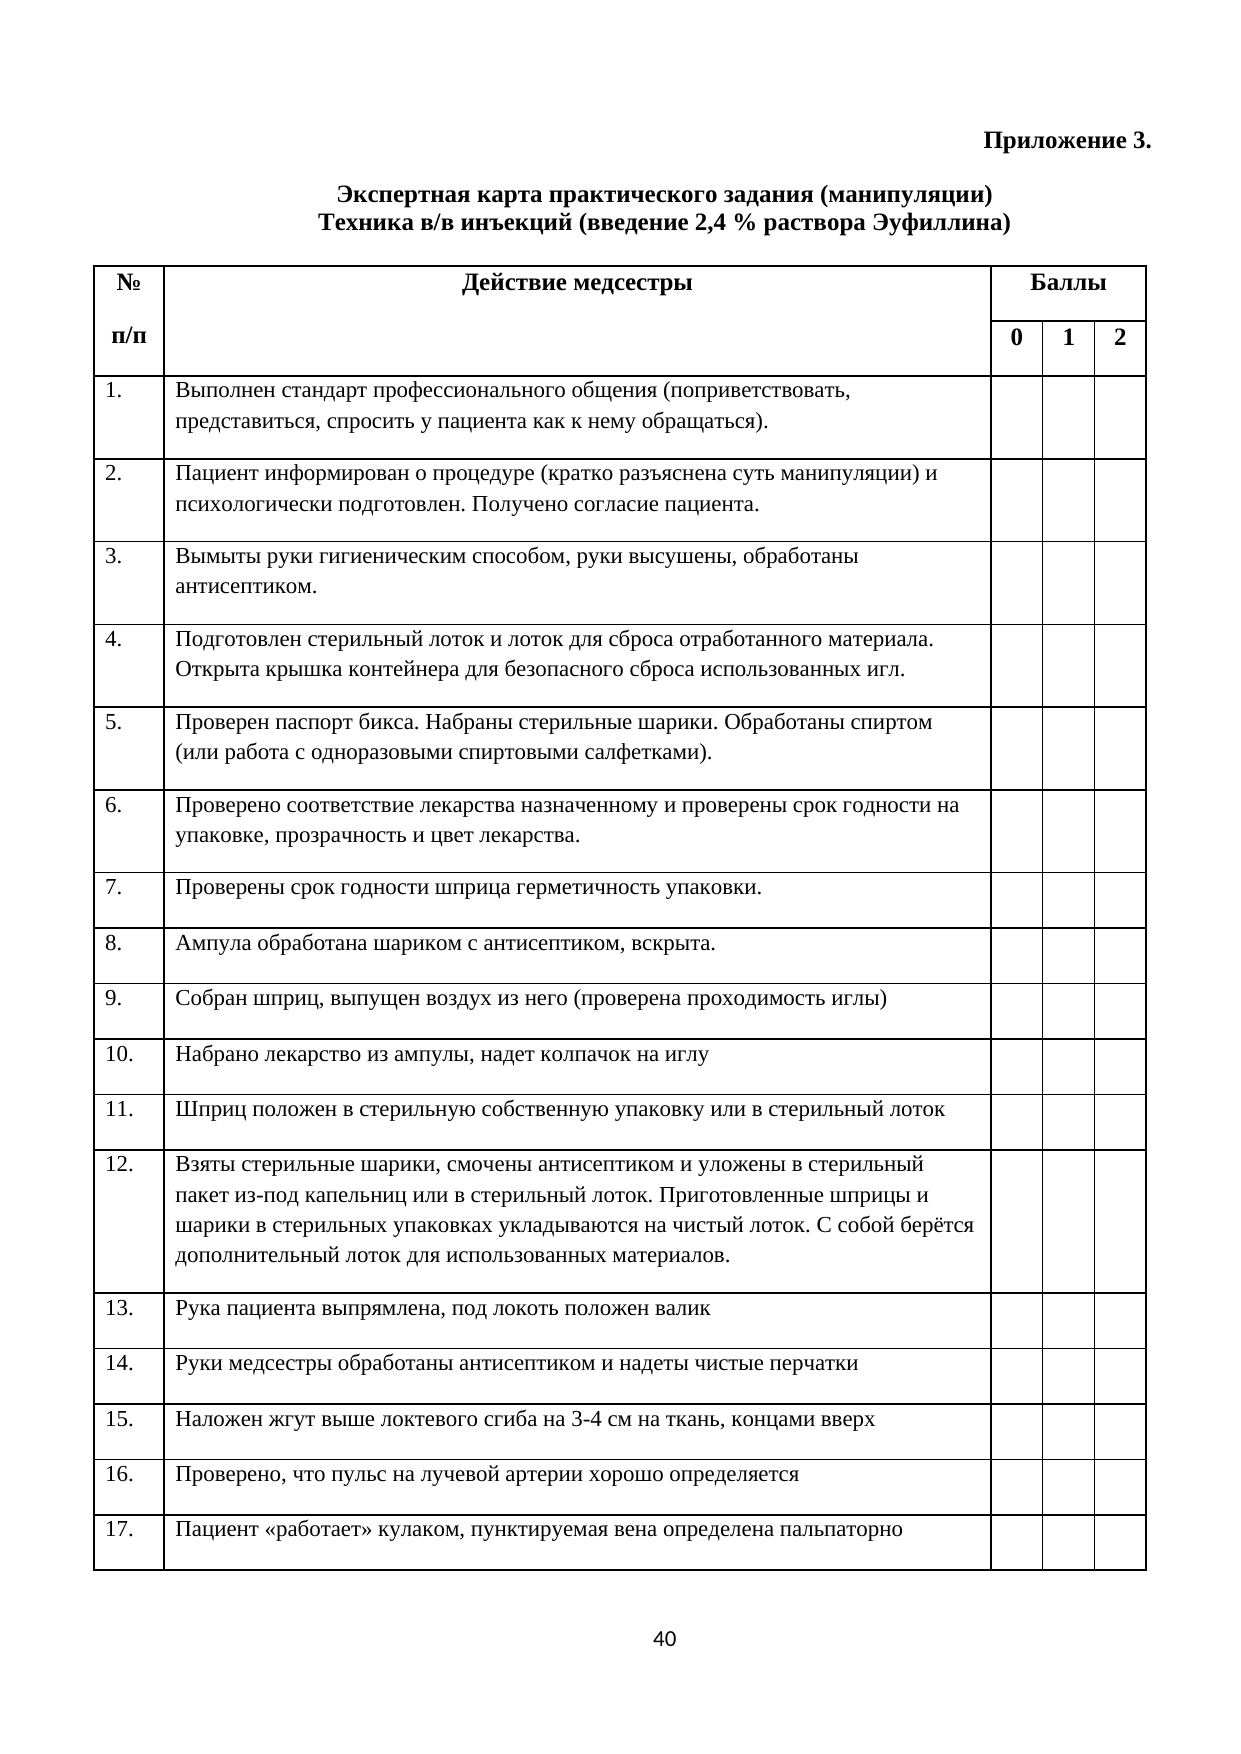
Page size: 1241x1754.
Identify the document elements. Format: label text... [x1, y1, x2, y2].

table_cell [992, 873, 1042, 927]
table_cell [1043, 929, 1094, 983]
table_cell 9. [95, 984, 163, 1038]
text Экспертная карта практического задания (манипуляции) [177, 179, 1152, 207]
table_cell [1095, 542, 1145, 623]
table_cell [1095, 1460, 1145, 1514]
table_cell [1043, 1516, 1094, 1569]
table_cell [992, 1460, 1042, 1514]
table_cell [1095, 1349, 1145, 1403]
table_cell [1043, 1095, 1094, 1149]
table_cell [992, 929, 1042, 983]
table_cell 11. [95, 1095, 163, 1149]
table_cell [1043, 1294, 1094, 1348]
table_cell [992, 1349, 1042, 1403]
table_cell 5. [95, 708, 163, 789]
table_cell 17. [95, 1516, 163, 1569]
table_cell [1043, 708, 1094, 789]
table_cell 1 [1043, 322, 1094, 375]
table_cell [1043, 984, 1094, 1038]
table_cell [1043, 1405, 1094, 1458]
table_cell [1095, 929, 1145, 983]
table_cell 13. [95, 1294, 163, 1348]
table_cell [1095, 984, 1145, 1038]
table_cell Проверено, что пульс на лучевой артерии хорошо определяется [165, 1460, 990, 1514]
table_cell Вымыты руки гигиеническим способом, руки высушены, обработаны антисептиком. [165, 542, 990, 623]
table_cell [992, 377, 1042, 458]
table_cell [992, 460, 1042, 541]
table_cell 2 [1095, 322, 1145, 375]
table_cell [1043, 625, 1094, 706]
table_cell Руки медсестры обработаны антисептиком и надеты чистые перчатки [165, 1349, 990, 1403]
table_cell [1043, 1040, 1094, 1093]
table_cell Шприц положен в стерильную собственную упаковку или в стерильный лоток [165, 1095, 990, 1149]
table_cell 10. [95, 1040, 163, 1093]
table_cell [992, 1516, 1042, 1569]
text Техника в/в инъекций (введение 2,4 % раствора Эуфиллина) [177, 207, 1152, 236]
table_cell Набрано лекарство из ампулы, надет колпачок на иглу [165, 1040, 990, 1093]
table_cell [992, 542, 1042, 623]
table_cell [1043, 1151, 1094, 1292]
table_cell [992, 1405, 1042, 1458]
table_cell Выполнен стандарт профессионального общения (поприветствовать, представиться, спросить у пациента как к нему обращаться). [165, 377, 990, 458]
table_cell [1095, 791, 1145, 872]
table_cell 2. [95, 460, 163, 541]
table_cell 3. [95, 542, 163, 623]
table_cell [1095, 625, 1145, 706]
table_cell Рука пациента выпрямлена, под локоть положен валик [165, 1294, 990, 1348]
table_cell [1095, 708, 1145, 789]
table_cell Пациент «работает» кулаком, пунктируемая вена определена пальпаторно [165, 1516, 990, 1569]
table_cell Ампула обработана шариком с антисептиком, вскрыта. [165, 929, 990, 983]
table_cell [992, 1095, 1042, 1149]
table_cell [992, 708, 1042, 789]
table_cell [1043, 542, 1094, 623]
table_header Действие медсестры [165, 267, 990, 375]
table_cell [1095, 377, 1145, 458]
table_cell Взяты стерильные шарики, смочены антисептиком и уложены в стерильный пакет из-под капельниц или в стерильный лоток. Приготовленные шприцы и шарики в стерильных упаковках укладываются на чистый лоток. С собой берётся дополнительный лоток для использованных материалов. [165, 1151, 990, 1292]
table_cell [1043, 460, 1094, 541]
table_cell [1043, 1349, 1094, 1403]
table_cell Проверено соответствие лекарства назначенному и проверены срок годности на упаковке, прозрачность и цвет лекарства. [165, 791, 990, 872]
table_header Баллы [992, 267, 1145, 320]
table_cell 6. [95, 791, 163, 872]
table_cell [992, 1040, 1042, 1093]
table_cell 8. [95, 929, 163, 983]
text Приложение 3. [177, 125, 1152, 154]
table_cell [1095, 460, 1145, 541]
table_cell [992, 984, 1042, 1038]
table_cell 0 [992, 322, 1042, 375]
table_cell 16. [95, 1460, 163, 1514]
table_cell [1043, 377, 1094, 458]
table_cell [1095, 1095, 1145, 1149]
table_cell [1043, 791, 1094, 872]
table_cell [1095, 1405, 1145, 1458]
table_cell [1095, 1151, 1145, 1292]
table_cell [1095, 1040, 1145, 1093]
table_cell Наложен жгут выше локтевого сгиба на 3-4 см на ткань, концами вверх [165, 1405, 990, 1458]
table_cell [1043, 873, 1094, 927]
table_cell 12. [95, 1151, 163, 1292]
table_cell [1095, 873, 1145, 927]
table_cell [1043, 1460, 1094, 1514]
table_cell 1. [95, 377, 163, 458]
table_cell 14. [95, 1349, 163, 1403]
table_cell Пациент информирован о процедуре (кратко разъяснена суть манипуляции) и психологически подготовлен. Получено согласие пациента. [165, 460, 990, 541]
table_cell Проверен паспорт бикса. Набраны стерильные шарики. Обработаны спиртом (или работа с одноразовыми спиртовыми салфетками). [165, 708, 990, 789]
table_cell [1095, 1516, 1145, 1569]
table_cell [992, 625, 1042, 706]
table_cell [992, 1294, 1042, 1348]
table_cell Проверены срок годности шприца герметичность упаковки. [165, 873, 990, 927]
table_cell 7. [95, 873, 163, 927]
table_cell 15. [95, 1405, 163, 1458]
table_header № п/п [95, 267, 163, 375]
table_cell Подготовлен стерильный лоток и лоток для сброса отработанного материала. Открыта крышка контейнера для безопасного сброса использованных игл. [165, 625, 990, 706]
table_cell [992, 791, 1042, 872]
table_cell 4. [95, 625, 163, 706]
table_cell Собран шприц, выпущен воздух из него (проверена проходимость иглы) [165, 984, 990, 1038]
table_cell [992, 1151, 1042, 1292]
table_cell [1095, 1294, 1145, 1348]
